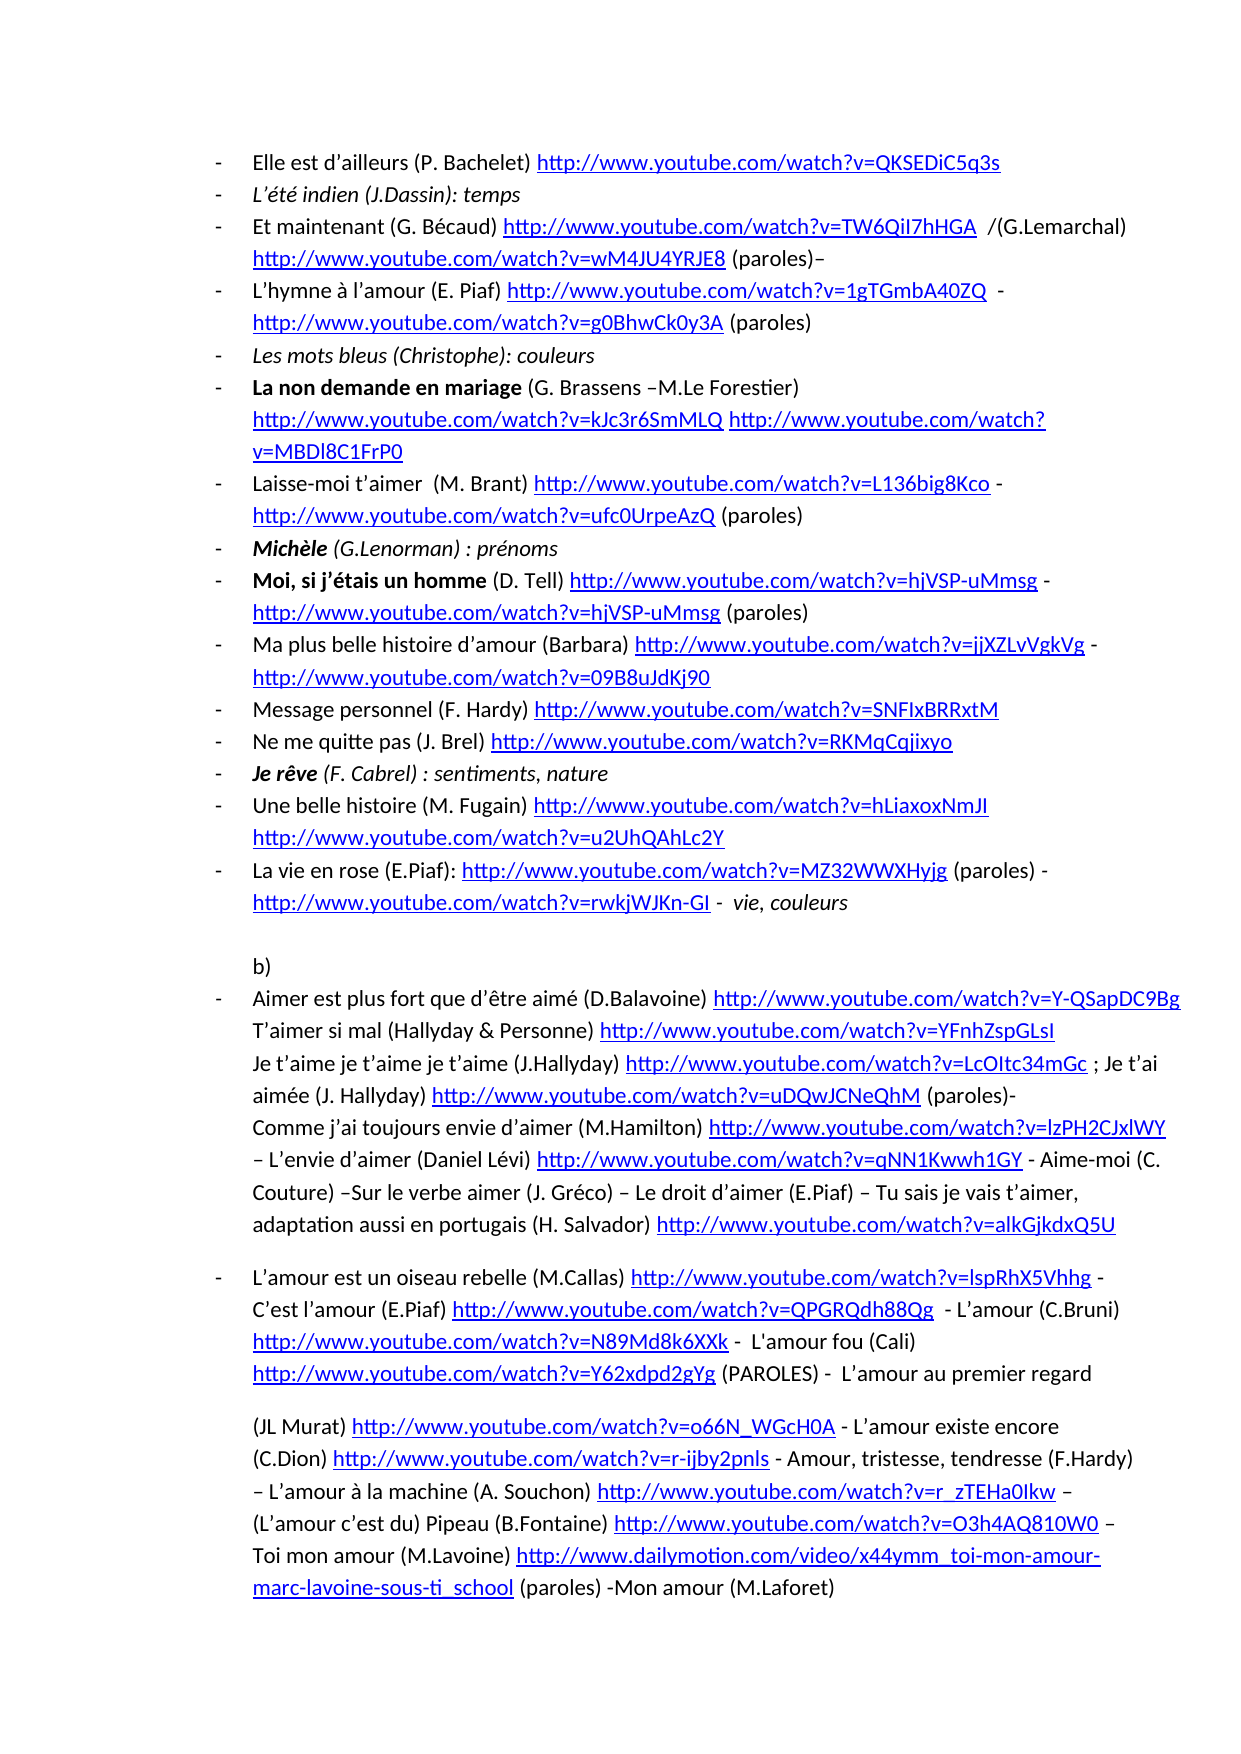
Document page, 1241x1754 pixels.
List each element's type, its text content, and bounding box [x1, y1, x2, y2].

list Ne me quitte pas (J. Brel) http://www.youtube.com/watch?v=RKMqCqjixyo [215, 727, 1107, 755]
list Et maintenant (G. Bécaud) http://www.youtube.com/watch?v=TW6QiI7hHGA /(G.Lemarchal) http://www.youtube.com/watch?v=wM4JU4YRJE8 (paroles)– [215, 212, 1211, 272]
list Une belle histoire (M. Fugain) http://www.youtube.com/watch?v=hLiaxoxNmJI http://www.youtube.com/watch?v=u2UhQAhLc2Y [215, 791, 1107, 852]
list Message personnel (F. Hardy) http://www.youtube.com/watch?v=SNFIxBRRxtM [215, 695, 1107, 723]
list L’amour est un oiseau rebelle (M.Callas) http://www.youtube.com/watch?v=lspRhX5Vhhg - C’est l’amour (E.Piaf) http://www.youtube.com/watch?v=QPGRQdh88Qg - L’amour (C.Bruni) http://www.youtube.com/watch?v=N89Md8k6XXk - L'amour fou (Cali) http://www.youtube.com/watch?v=Y62xdpd2gYg (PAROLES) - L’amour au premier regard [215, 1263, 1137, 1387]
list Ma plus belle histoire d’amour (Barbara) http://www.youtube.com/watch?v=jjXZLvVgkVg - http://www.youtube.com/watch?v=09B8uJdKj90 [215, 630, 1211, 691]
list Comme j’ai toujours envie d’aimer (M.Hamilton) http://www.youtube.com/watch?v=lzPH2CJxlWY – L’envie d’aimer (Daniel Lévi) http://www.youtube.com/watch?v=qNN1Kwwh1GY - Aime-moi (C. Couture) –Sur le verbe aimer (J. Gréco) – Le droit d’aimer (E.Piaf) – Tu sais je vais t’aimer, adaptation aussi en portugais (H. Salvador) http://www.youtube.com/watch?v=alkGjkdxQ5U [252, 1113, 1181, 1238]
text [252, 1412, 1137, 1601]
list Laisse-moi t’aimer (M. Brant) http://www.youtube.com/watch?v=L136big8Kco - http://www.youtube.com/watch?v=ufc0UrpeAzQ (paroles) [215, 469, 1211, 530]
list Michèle (G.Lenorman) : prénoms [215, 534, 1211, 562]
list Je rêve (F. Cabrel) : sentiments, nature [215, 759, 1211, 787]
list La non demande en mariage (G. Brassens –M.Le Forestier) http://www.youtube.com/watch?v=kJc3r6SmMLQ http://www.youtube.com/watch?v=MBDl8C1FrP0 [215, 373, 1107, 465]
list T’aimer si mal (Hallyday & Personne) http://www.youtube.com/watch?v=YFnhZspGLsI [252, 1017, 1181, 1045]
list b) [252, 952, 1107, 980]
list Moi, si j’étais un homme (D. Tell) http://www.youtube.com/watch?v=hjVSP-uMmsg - http://www.youtube.com/watch?v=hjVSP-uMmsg (paroles) [215, 566, 1107, 626]
list Aimer est plus fort que d’être aimé (D.Balavoine) http://www.youtube.com/watch?v=Y-QSapDC9Bg [215, 984, 1181, 1012]
list L’été indien (J.Dassin): temps [215, 180, 1107, 208]
list L’hymne à l’amour (E. Piaf) http://www.youtube.com/watch?v=1gTGmbA40ZQ - http://www.youtube.com/watch?v=g0BhwCk0y3A (paroles) [215, 276, 1107, 337]
list La vie en rose (E.Piaf): http://www.youtube.com/watch?v=MZ32WWXHyjg (paroles) - http://www.youtube.com/watch?v=rwkjWJKn-GI - vie, couleurs [215, 856, 1107, 916]
list Je t’aime je t’aime je t’aime (J.Hallyday) http://www.youtube.com/watch?v=LcOItc34mGc ; Je t’ai aimée (J. Hallyday) http://www.youtube.com/watch?v=uDQwJCNeQhM (paroles)- [252, 1049, 1181, 1109]
list Elle est d’ailleurs (P. Bachelet) http://www.youtube.com/watch?v=QKSEDiC5q3s [215, 148, 1107, 176]
list Les mots bleus (Christophe): couleurs [215, 341, 1107, 369]
